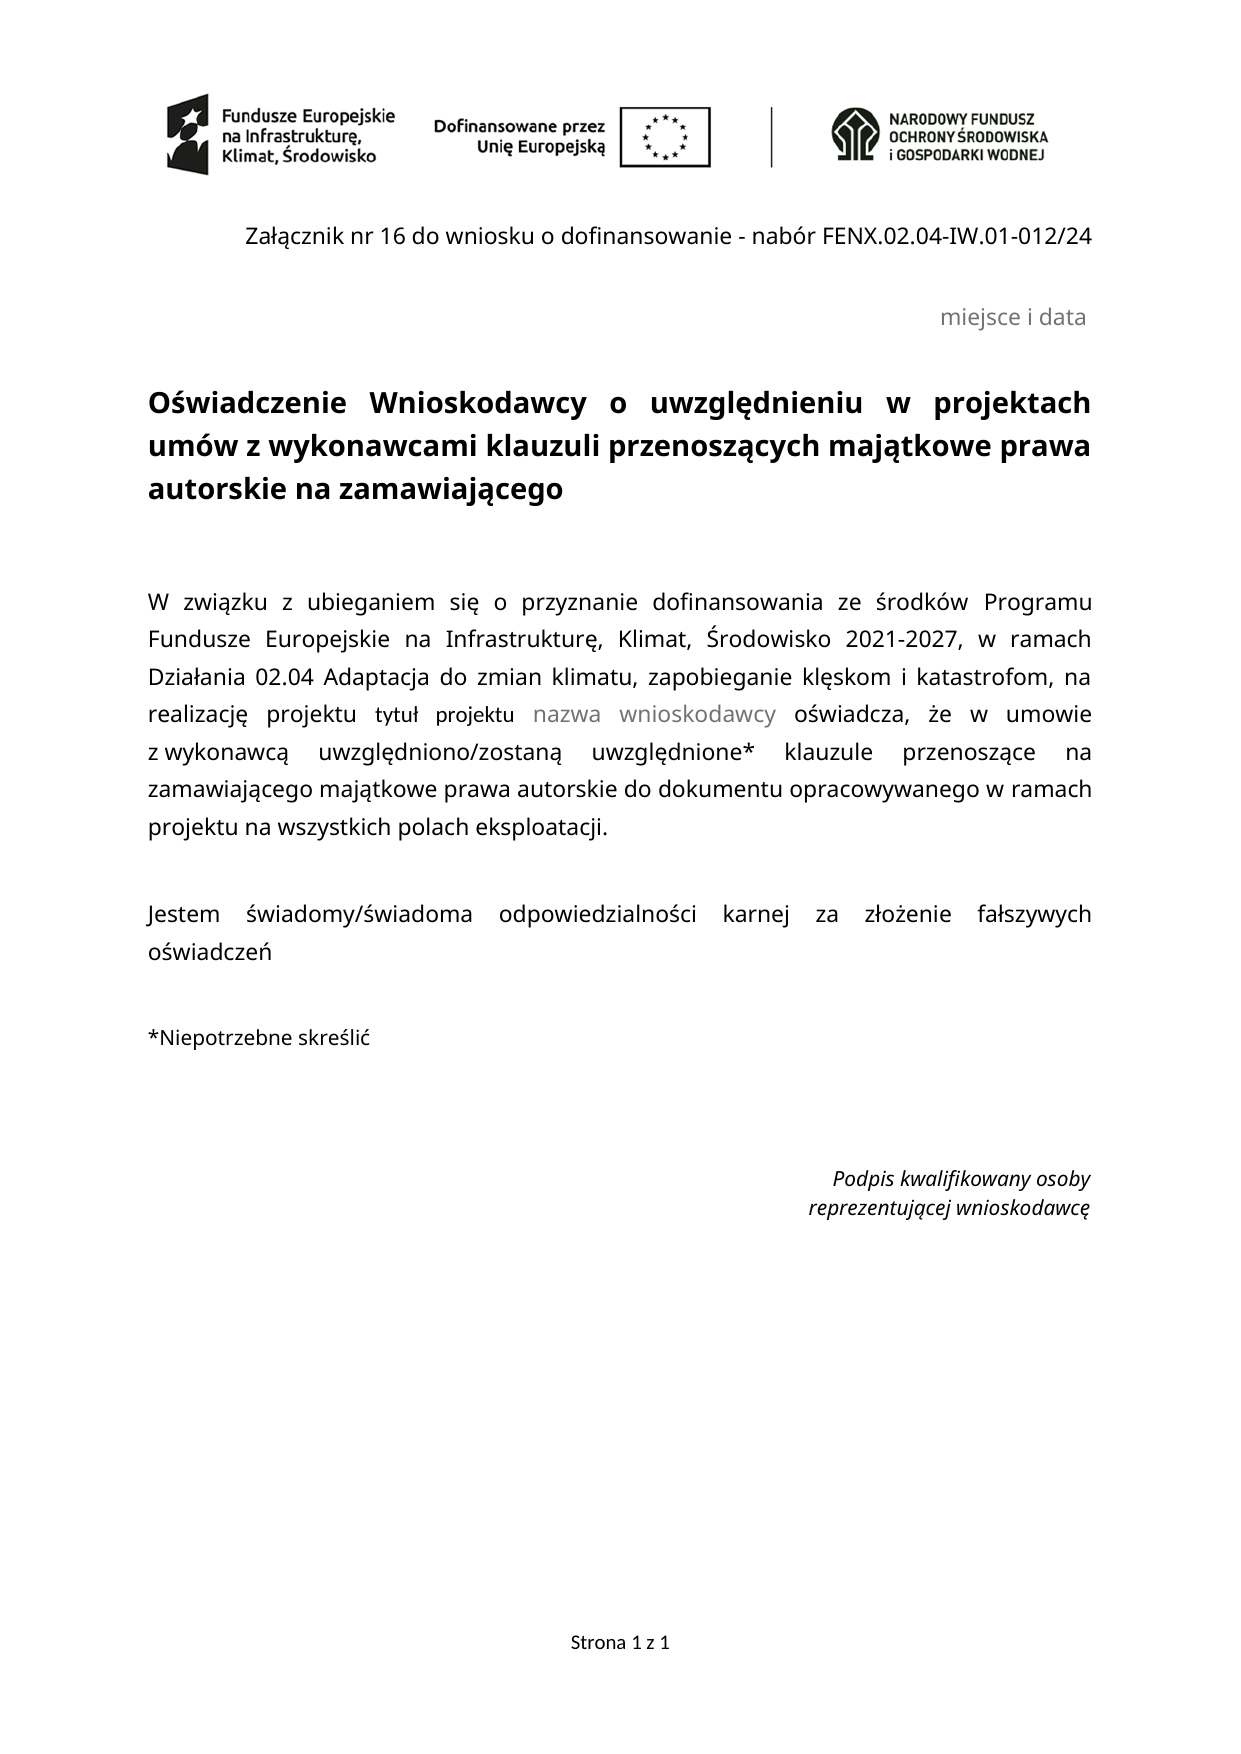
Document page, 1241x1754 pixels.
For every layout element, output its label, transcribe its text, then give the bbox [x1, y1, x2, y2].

text Jestem świadomy/świadoma odpowiedzialności karnej za złożenie fałszywych oświadczeń [148, 898, 1093, 967]
picture [147, 73, 1092, 195]
text *Niepotrzebne skreślić [148, 1023, 1093, 1052]
text W związku z ubieganiem się o przyznanie dofinansowania ze środków Programu Fundusze Europejskie na Infrastrukturę, Klimat, Środowisko 2021-2027, w ramach Działania 02.04 Adaptacja do zmian klimatu, zapobieganie klęskom i katastrofom, na realizację projektu oświadcza, że w umowie z wykonawcą uwzględniono/zostaną uwzględnione* klauzule przenoszące na zamawiającego majątkowe prawa autorskie do dokumentu opracowywanego w ramach projektu na wszystkich polach eksploatacji. [148, 586, 1093, 842]
subtitle Oświadczenie Wnioskodawcy o uwzględnieniu w projektach umów z wykonawcami klauzuli przenoszących majątkowe prawa autorskie na zamawiającego [148, 382, 1093, 508]
text Załącznik nr 16 do wniosku o dofinansowanie - nabór FENX.02.04-IW.01-012/24 [185, 220, 1093, 251]
text Podpis kwalifikowany osoby reprezentującej wnioskodawcę [723, 1164, 1093, 1221]
